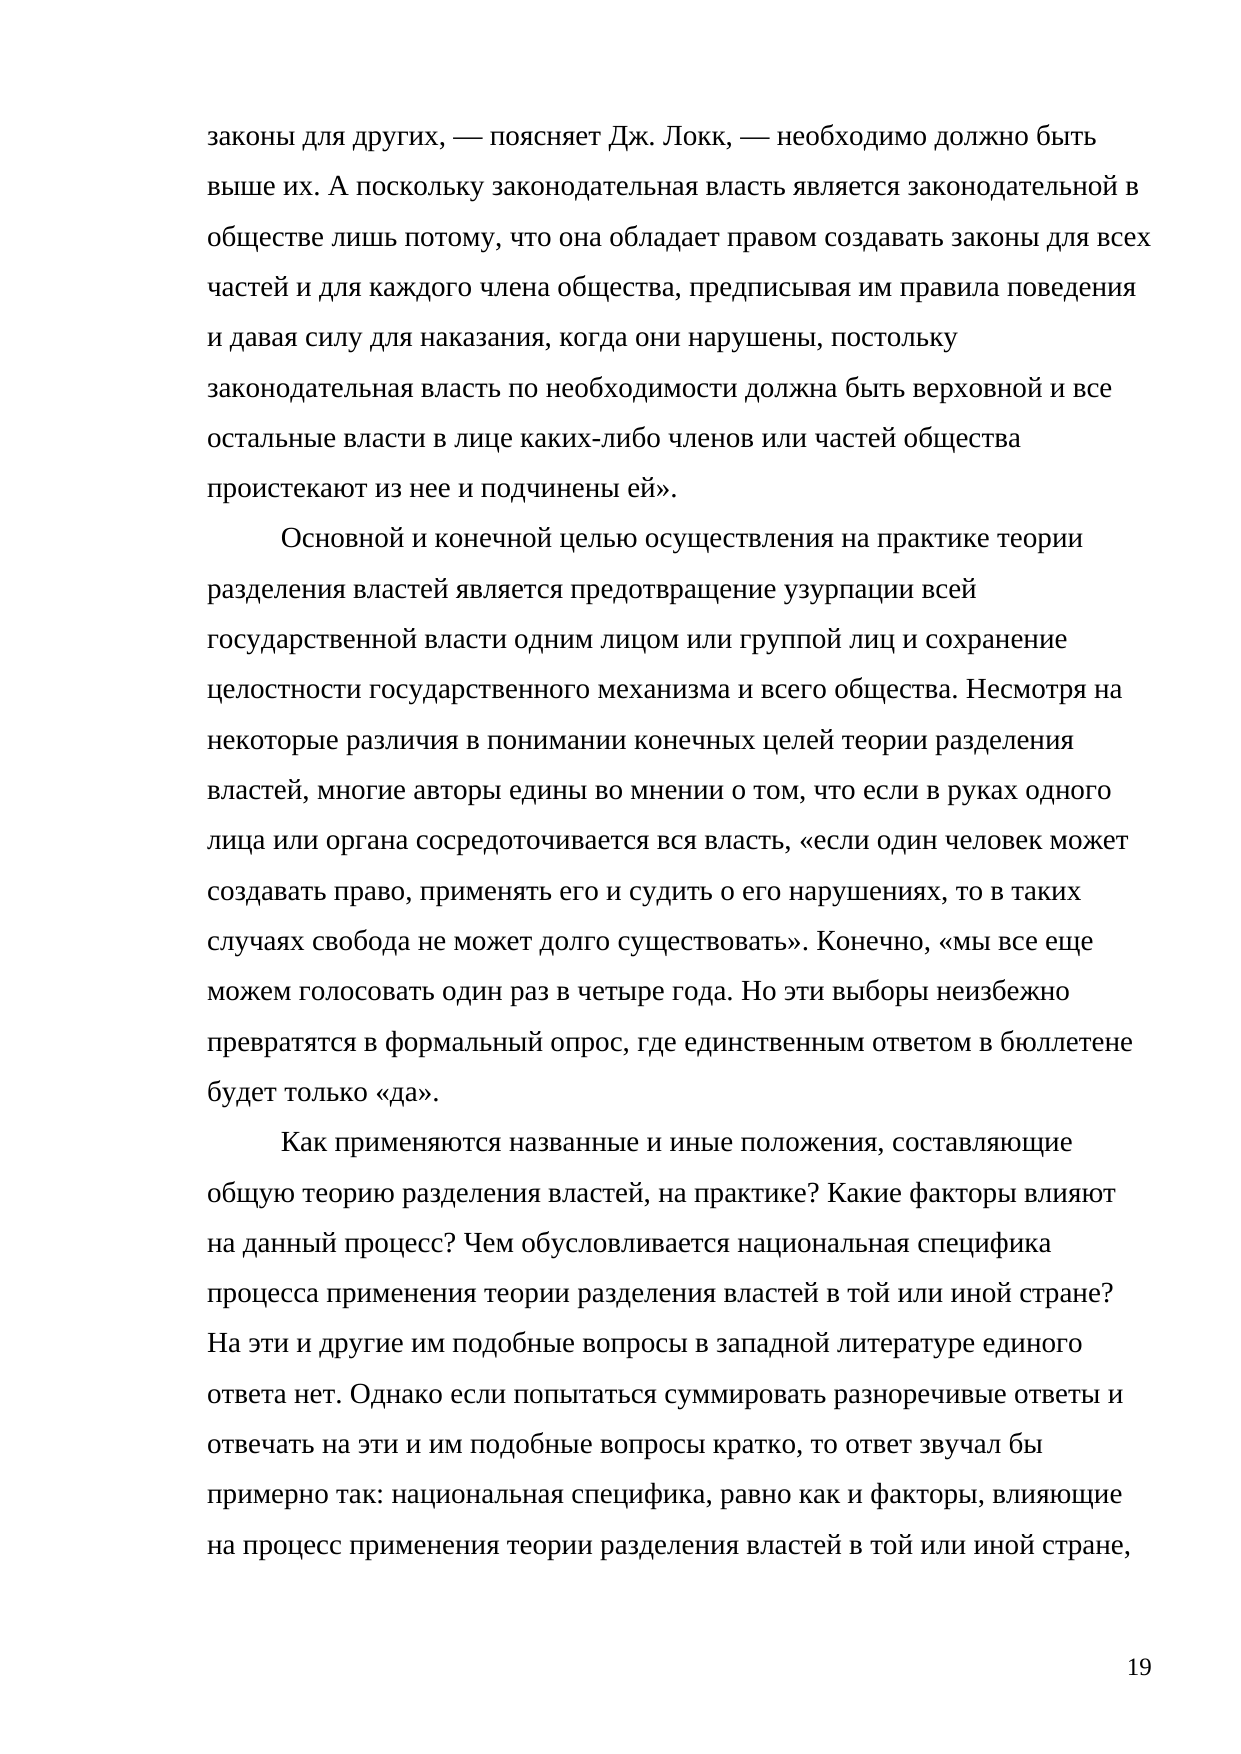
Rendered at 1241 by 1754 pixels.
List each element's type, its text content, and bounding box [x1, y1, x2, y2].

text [207, 118, 1152, 504]
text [207, 1124, 1152, 1560]
text Основной и конечной целью осуществления на практике теории разделения властей является предотвращение узурпации всей государственной власти одним лицом или группой лиц и сохранение целостности государственного механизма и всего общества. Несмотря на некоторые различия в понимании конечных целей теории разделения властей, многие авторы едины во мнении о том, что если в руках одного лица или органа сосредоточивается вся власть, «если один человек может создавать право, применять его и судить о его нарушениях, то в таких случаях свобода не может долго существовать». Конечно, «мы все еще можем голосовать один раз в четыре года. Но эти выборы неизбежно превратятся в формальный опрос, где единственным ответом в бюллетене будет только «да». [207, 521, 1152, 1108]
